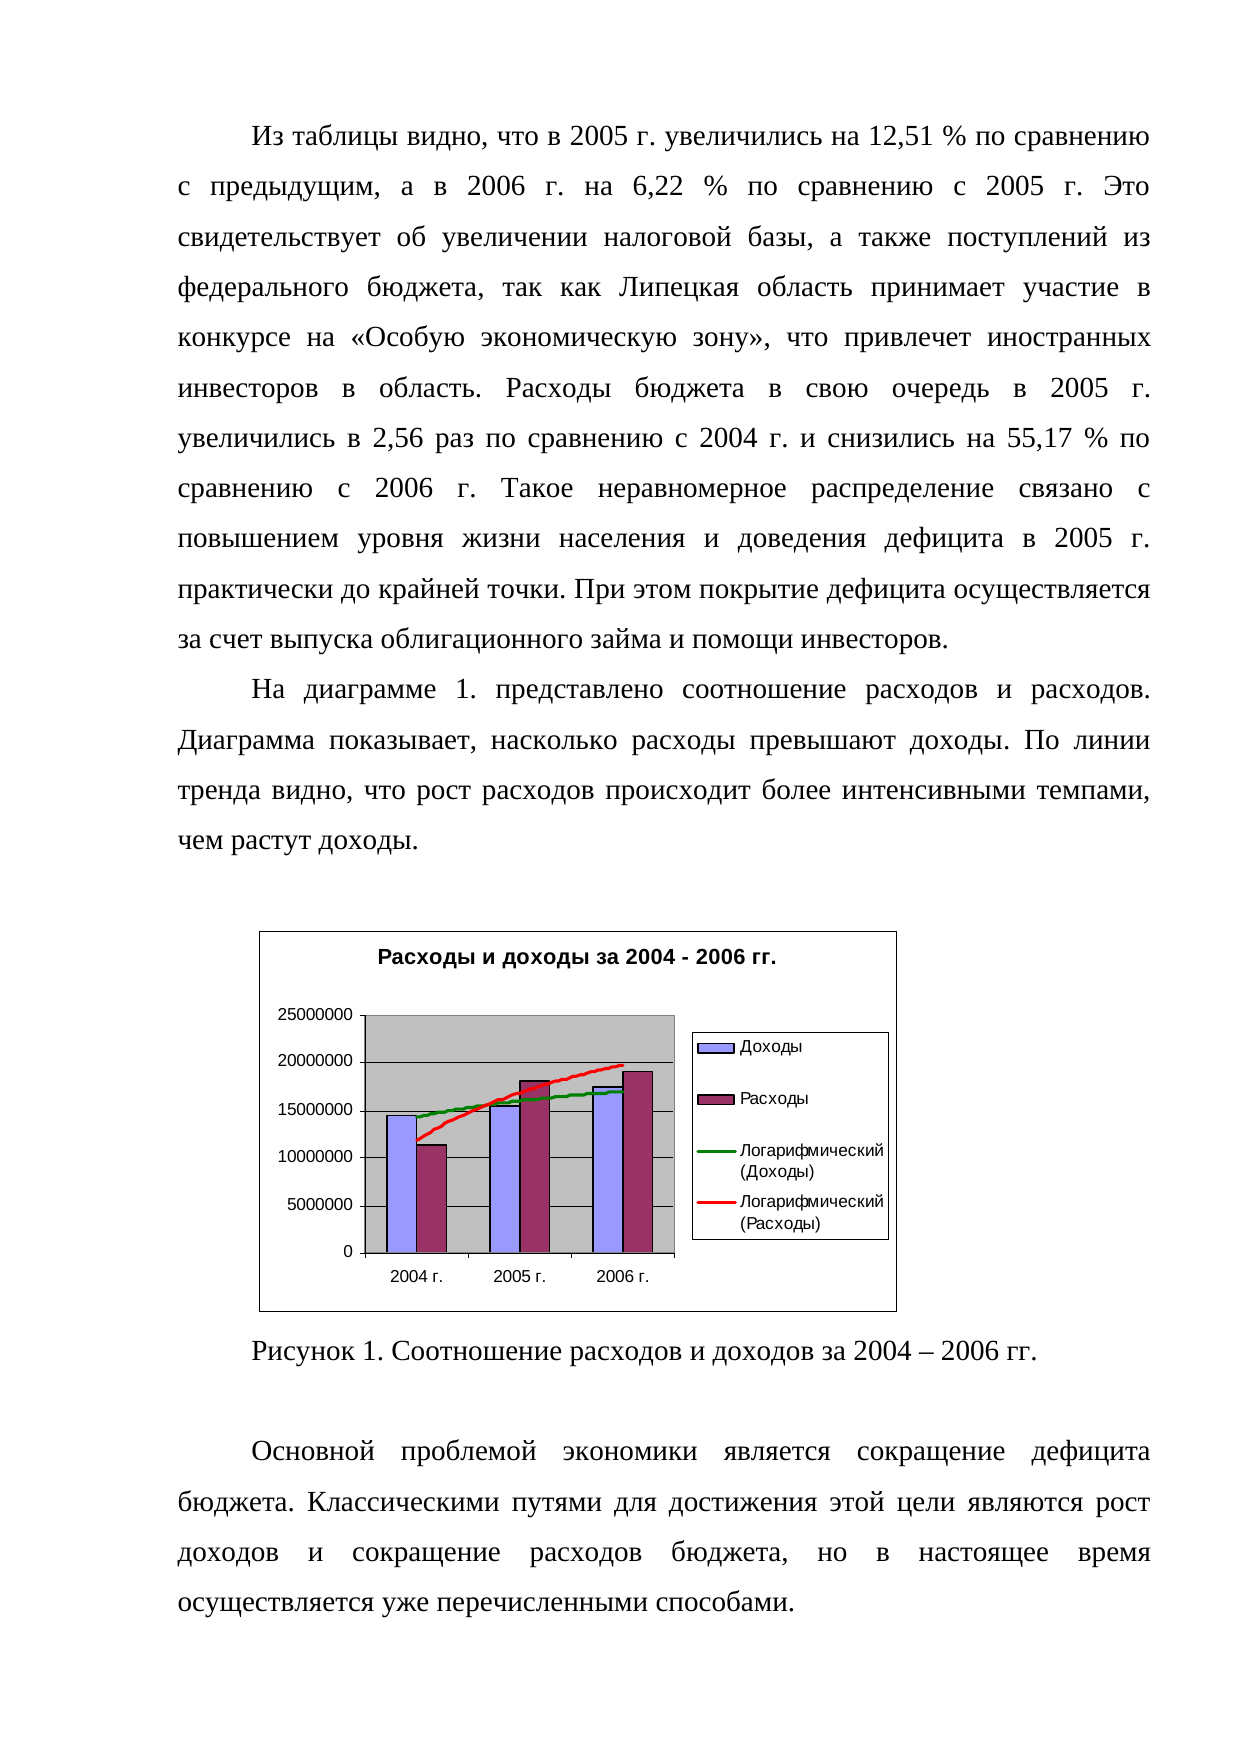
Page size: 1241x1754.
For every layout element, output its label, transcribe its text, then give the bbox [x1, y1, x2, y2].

text На диаграмме 1. представлено соотношение расходов и расходов. Диаграмма показывает, насколько расходы превышают доходы. По линии тренда видно, что рост расходов происходит более интенсивными темпами, чем растут доходы. [177, 672, 1152, 856]
text Рисунок 1. Соотношение расходов и доходов за 2004 – 2006 гг. [177, 1333, 1152, 1366]
text Из таблицы видно, что в 2005 г. увеличились на 12,51 % по сравнению с предыдущим, а в 2006 г. на 6,22 % по сравнению с 2005 г. Это свидетельствует об увеличении налоговой базы, а также поступлений из федерального бюджета, так как Липецкая область принимает участие в конкурсе на «Особую экономическую зону», что привлечет иностранных инвесторов в область. Расходы бюджета в свою очередь в 2005 г. увеличились в 2,56 раз по сравнению с 2004 г. и снизились на 55,17 % по сравнению с 2006 г. Такое неравномерное распределение связано с повышением уровня жизни населения и доведения дефицита в 2005 г. практически до крайней точки. При этом покрытие дефицита осуществляется за счет выпуска облигационного займа и помощи инвесторов. [177, 118, 1152, 655]
text Основной проблемой экономики является сокращение дефицита бюджета. Классическими путями для достижения этой цели являются рост доходов и сокращение расходов бюджета, но в настоящее время осуществляется уже перечисленными способами. [177, 1433, 1152, 1618]
